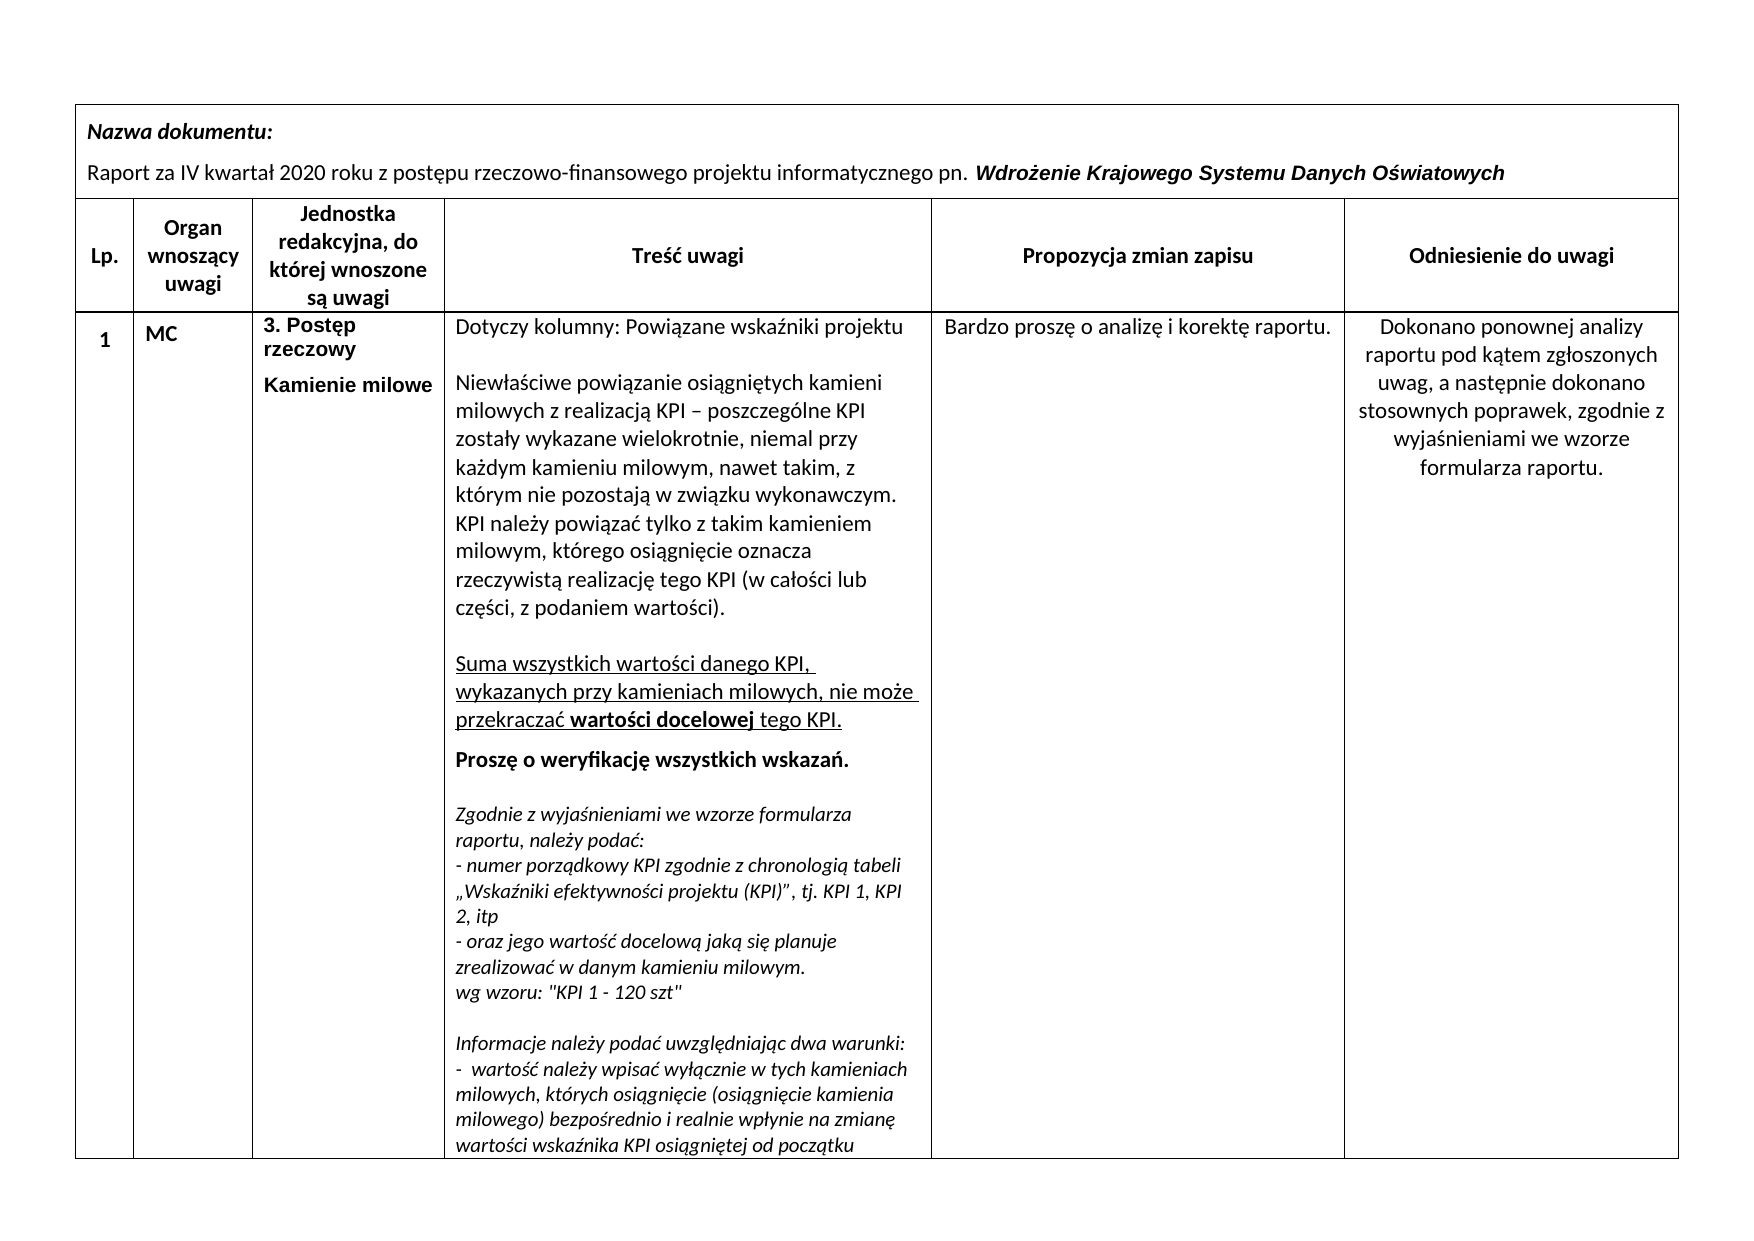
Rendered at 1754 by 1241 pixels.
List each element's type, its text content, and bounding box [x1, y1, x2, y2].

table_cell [253, 313, 444, 1157]
table_cell Propozycja zmian zapisu [932, 199, 1344, 311]
table_cell Odniesienie do uwagi [1345, 199, 1678, 311]
table_cell Organ wnoszący uwagi [134, 199, 252, 311]
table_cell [932, 313, 1344, 1157]
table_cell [1345, 313, 1678, 1157]
table_header Nazwa dokumentu: Raport za IV kwartał 2020 roku z postępu rzeczowo-finansowego projektu informatycznego pn. Wdrożenie Krajowego Systemu Danych Oświatowych [76, 105, 1678, 198]
table_cell Treść uwagi [445, 199, 931, 311]
table_cell Lp. [76, 199, 133, 311]
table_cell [445, 313, 931, 1157]
table_cell MC [134, 313, 252, 1157]
table_cell 1 [76, 313, 133, 1157]
table_cell Jednostka redakcyjna, do której wnoszone są uwagi [253, 199, 444, 311]
